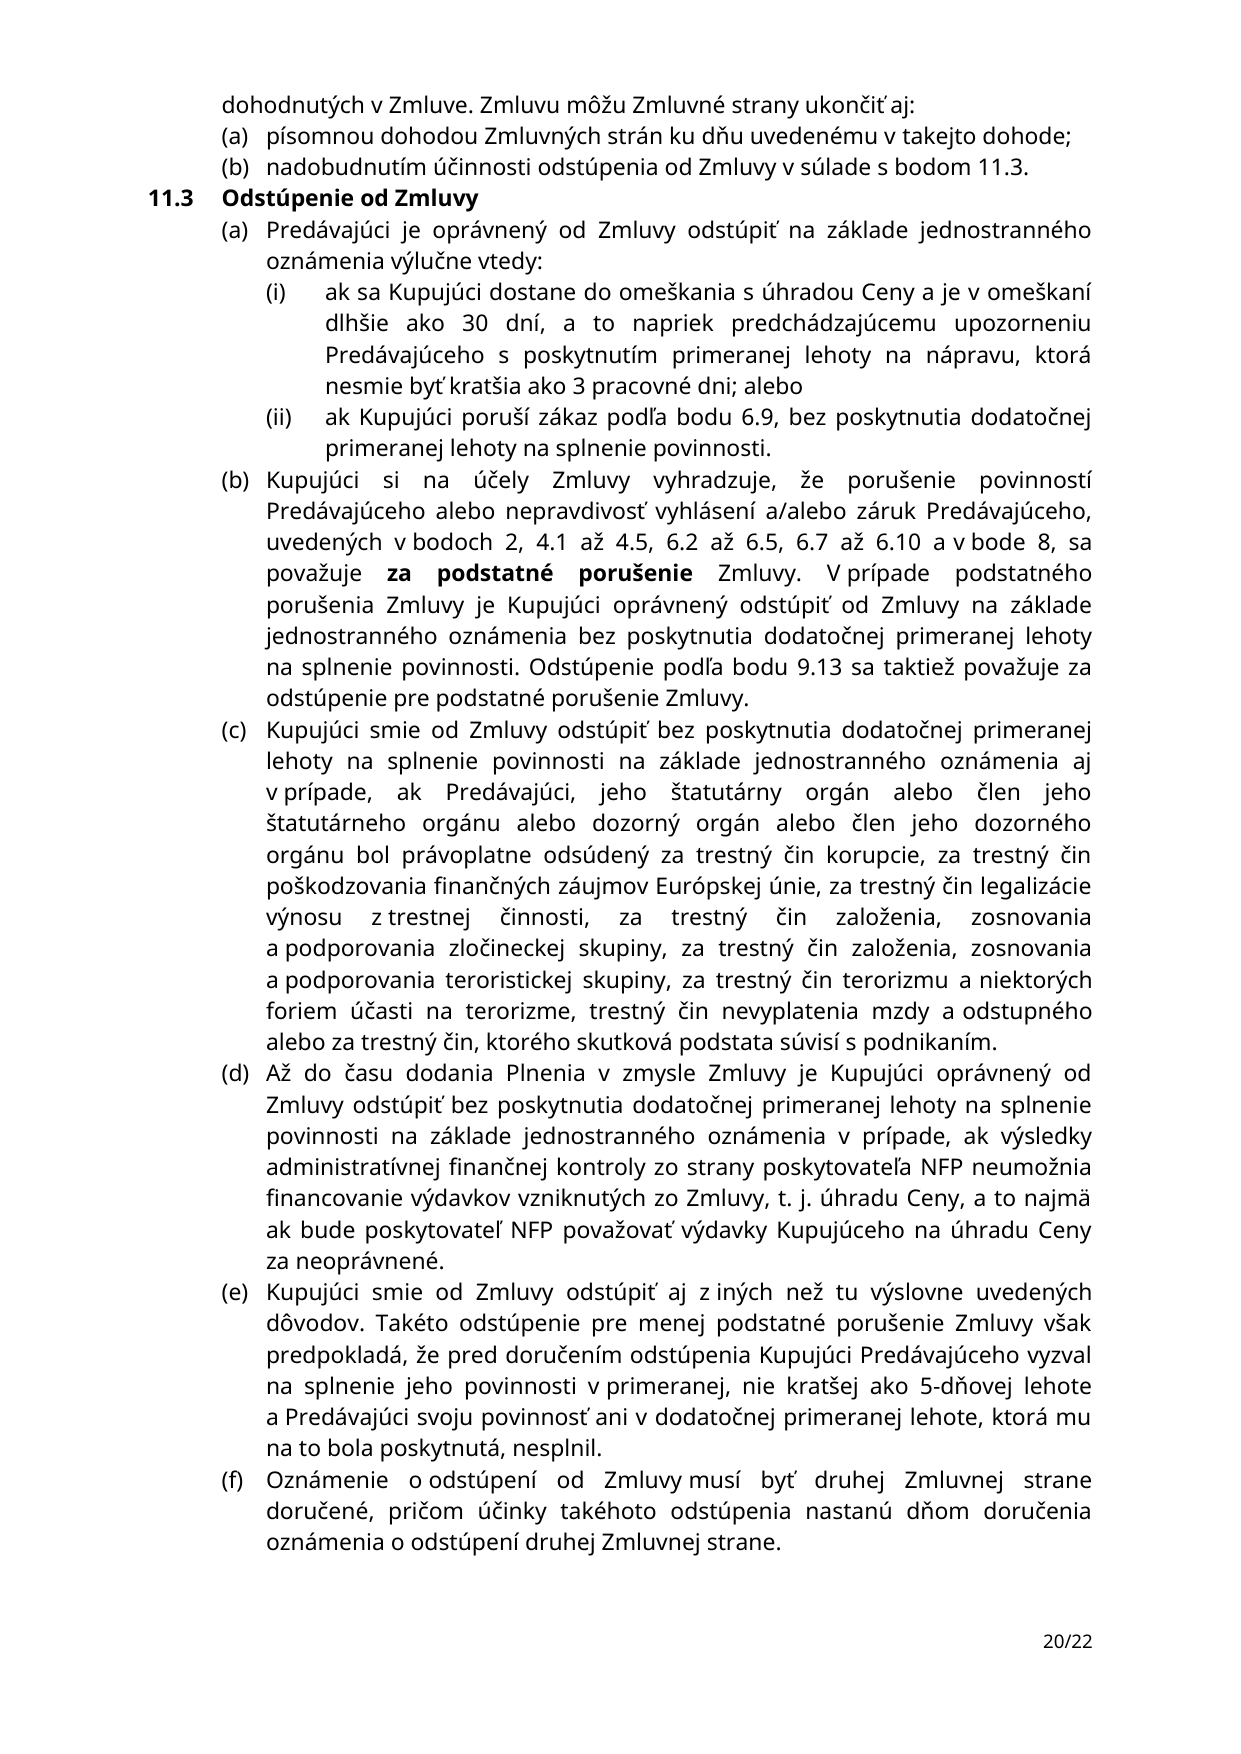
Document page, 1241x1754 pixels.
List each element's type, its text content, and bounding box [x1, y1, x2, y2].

list Oznámenie o odstúpení od Zmluvy musí byť druhej Zmluvnej strane doručené, pričom účinky takéhoto odstúpenia nastanú dňom doručenia oznámenia o odstúpení druhej Zmluvnej strane. [221, 1464, 1093, 1557]
list Kupujúci smie od Zmluvy odstúpiť bez poskytnutia dodatočnej primeranej lehoty na splnenie povinnosti na základe jednostranného oznámenia aj v prípade, ak Predávajúci, jeho štatutárny orgán alebo člen jeho štatutárneho orgánu alebo dozorný orgán alebo člen jeho dozorného orgánu bol právoplatne odsúdený za trestný čin korupcie, za trestný čin poškodzovania finančných záujmov Európskej únie, za trestný čin legalizácie výnosu z trestnej činnosti, za trestný čin založenia, zosnovania a podporovania zločineckej skupiny, za trestný čin založenia, zosnovania a podporovania teroristickej skupiny, za trestný čin terorizmu a niektorých foriem účasti na terorizme, trestný čin nevyplatenia mzdy a odstupného alebo za trestný čin, ktorého skutková podstata súvisí s podnikaním. [221, 714, 1093, 1057]
list Kupujúci si na účely Zmluvy vyhradzuje, že porušenie povinností Predávajúceho alebo nepravdivosť vyhlásení a/alebo záruk Predávajúceho, uvedených v bodoch 2, 4.1 až 4.5, 6.2 až 6.5, 6.7 až 6.10 a v bode 8, sa považuje za podstatné porušenie Zmluvy. V prípade podstatného porušenia Zmluvy je Kupujúci oprávnený odstúpiť od Zmluvy na základe jednostranného oznámenia bez poskytnutia dodatočnej primeranej lehoty na splnenie povinnosti. Odstúpenie podľa bodu 9.13 sa taktiež považuje za odstúpenie pre podstatné porušenie Zmluvy. [221, 464, 1093, 714]
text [221, 89, 1093, 120]
list Predávajúci je oprávnený od Zmluvy odstúpiť na základe jednostranného oznámenia výlučne vtedy: [221, 214, 1093, 276]
list Až do času dodania Plnenia v zmysle Zmluvy je Kupujúci oprávnený od Zmluvy odstúpiť bez poskytnutia dodatočnej primeranej lehoty na splnenie povinnosti na základe jednostranného oznámenia v prípade, ak výsledky administratívnej finančnej kontroly zo strany poskytovateľa NFP neumožnia financovanie výdavkov vzniknutých zo Zmluvy, t. j. úhradu Ceny, a to najmä ak bude poskytovateľ NFP považovať výdavky Kupujúceho na úhradu Ceny za neoprávnené. [221, 1057, 1093, 1276]
list písomnou dohodou Zmluvných strán ku dňu uvedenému v takejto dohode; [221, 120, 1093, 151]
list nadobudnutím účinnosti odstúpenia od Zmluvy v súlade s bodom 11.3. [221, 151, 1093, 182]
list ak Kupujúci poruší zákaz podľa bodu 6.9, bez poskytnutia dodatočnej primeranej lehoty na splnenie povinnosti. [266, 401, 1093, 464]
list ak sa Kupujúci dostane do omeškania s úhradou Ceny a je v omeškaní dlhšie ako 30 dní, a to napriek predchádzajúcemu upozorneniu Predávajúceho s poskytnutím primeranej lehoty na nápravu, ktorá nesmie byť kratšia ako 3 pracovné dni; alebo [266, 276, 1093, 401]
text 11.3 Odstúpenie od Zmluvy [148, 182, 1093, 214]
list Kupujúci smie od Zmluvy odstúpiť aj z iných než tu výslovne uvedených dôvodov. Takéto odstúpenie pre menej podstatné porušenie Zmluvy však predpokladá, že pred doručením odstúpenia Kupujúci Predávajúceho vyzval na splnenie jeho povinnosti v primeranej, nie kratšej ako 5-dňovej lehote a Predávajúci svoju povinnosť ani v dodatočnej primeranej lehote, ktorá mu na to bola poskytnutá, nesplnil. [221, 1276, 1093, 1464]
